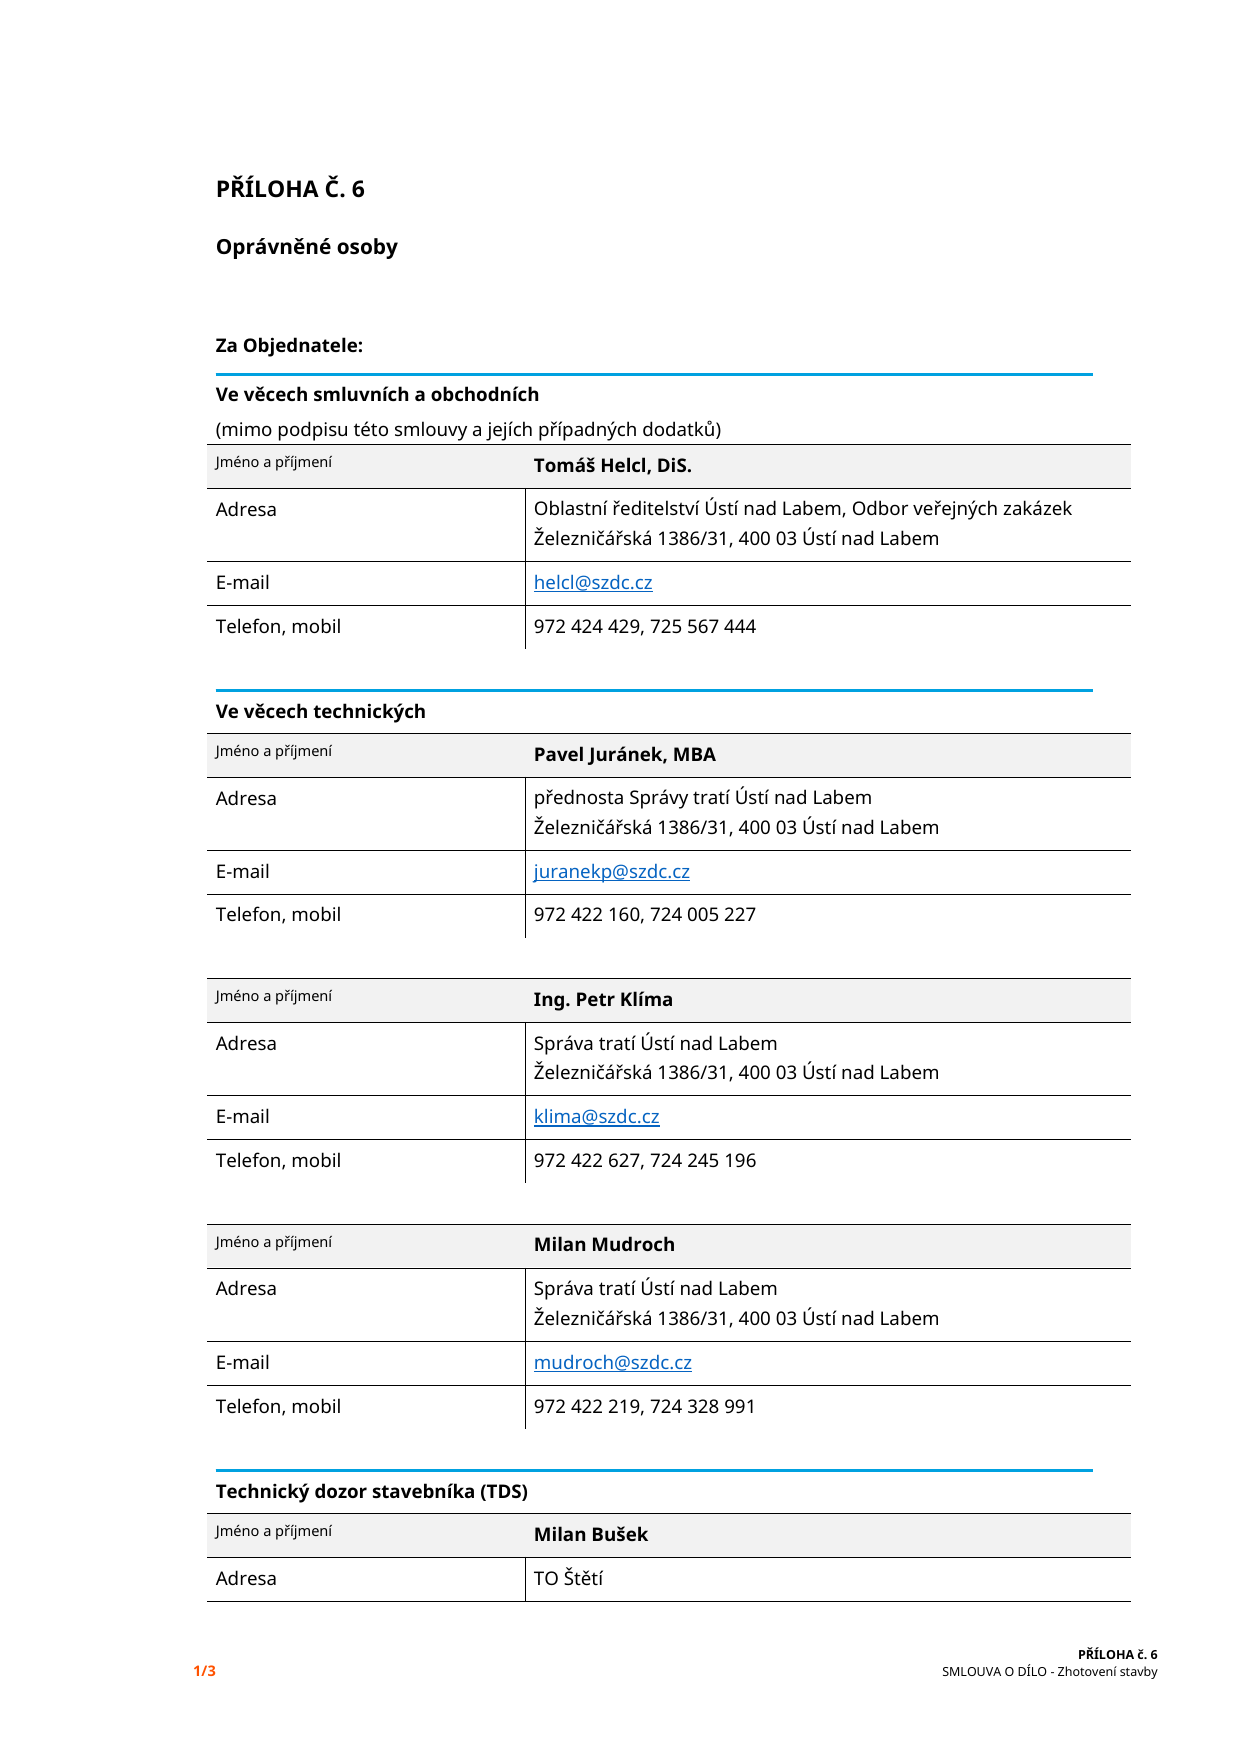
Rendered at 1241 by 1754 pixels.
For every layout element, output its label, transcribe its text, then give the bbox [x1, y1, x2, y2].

table_cell 972 422 219, 724 328 991 [526, 1386, 1131, 1429]
table_cell E-mail [207, 1096, 525, 1139]
table_cell klima@szdc.cz [526, 1096, 1131, 1139]
table_header Tomáš Helcl, DiS. [526, 445, 1131, 488]
table_cell juranekp@szdc.cz [526, 851, 1131, 893]
table_cell E-mail [207, 1342, 525, 1385]
table_header Ing. Petr Klíma [526, 979, 1131, 1022]
table_cell Adresa [207, 1269, 525, 1341]
table_cell Oblastní ředitelství Ústí nad Labem, Odbor veřejných zakázek Železničářská 1386/31, 400 03 Ústí nad Labem [526, 489, 1131, 561]
table_header Jméno a příjmení [207, 979, 526, 1022]
table_cell přednosta Správy tratí Ústí nad Labem Železničářská 1386/31, 400 03 Ústí nad Labem [526, 778, 1131, 850]
table_cell Správa tratí Ústí nad Labem Železničářská 1386/31, 400 03 Ústí nad Labem [526, 1023, 1131, 1095]
text Příloha č. 6 [216, 172, 1093, 204]
table_header Jméno a příjmení [207, 1225, 526, 1267]
table_cell Správa tratí Ústí nad Labem Železničářská 1386/31, 400 03 Ústí nad Labem [526, 1269, 1131, 1341]
table_cell Telefon, mobil [207, 1140, 525, 1183]
text (mimo podpisu této smlouvy a jejích případných dodatků) [216, 416, 1093, 442]
table_header Milan Bušek [526, 1514, 1131, 1557]
text Technický dozor stavebníka (TDS) [216, 1472, 1093, 1504]
table_cell Adresa [207, 778, 525, 850]
table_cell E-mail [207, 851, 525, 893]
table_cell Telefon, mobil [207, 606, 525, 649]
table_cell Telefon, mobil [207, 1386, 525, 1429]
table_header Jméno a příjmení [207, 445, 526, 488]
table_cell Adresa [207, 489, 525, 561]
table_cell 972 422 627, 724 245 196 [526, 1140, 1131, 1183]
text Ve věcech technických [216, 692, 1093, 724]
text Oprávněné osoby [216, 232, 1093, 260]
text Za Objednatele: [216, 332, 1093, 357]
table_cell Telefon, mobil [207, 895, 525, 937]
table_cell mudroch@szdc.cz [526, 1342, 1131, 1385]
table_cell Adresa [207, 1558, 525, 1601]
table_cell E-mail [207, 562, 525, 605]
text Ve věcech smluvních a obchodních [216, 376, 1093, 407]
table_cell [526, 1558, 1131, 1601]
table_cell helcl@szdc.cz [526, 562, 1131, 605]
table_header Jméno a příjmení [207, 1514, 526, 1557]
table_header Pavel Juránek, MBA [526, 734, 1131, 777]
table_cell 972 424 429, 725 567 444 [526, 606, 1131, 649]
table_cell Adresa [207, 1023, 525, 1095]
table_header Jméno a příjmení [207, 734, 526, 777]
table_header Milan Mudroch [526, 1225, 1131, 1267]
table_cell 972 422 160, 724 005 227 [526, 895, 1131, 937]
